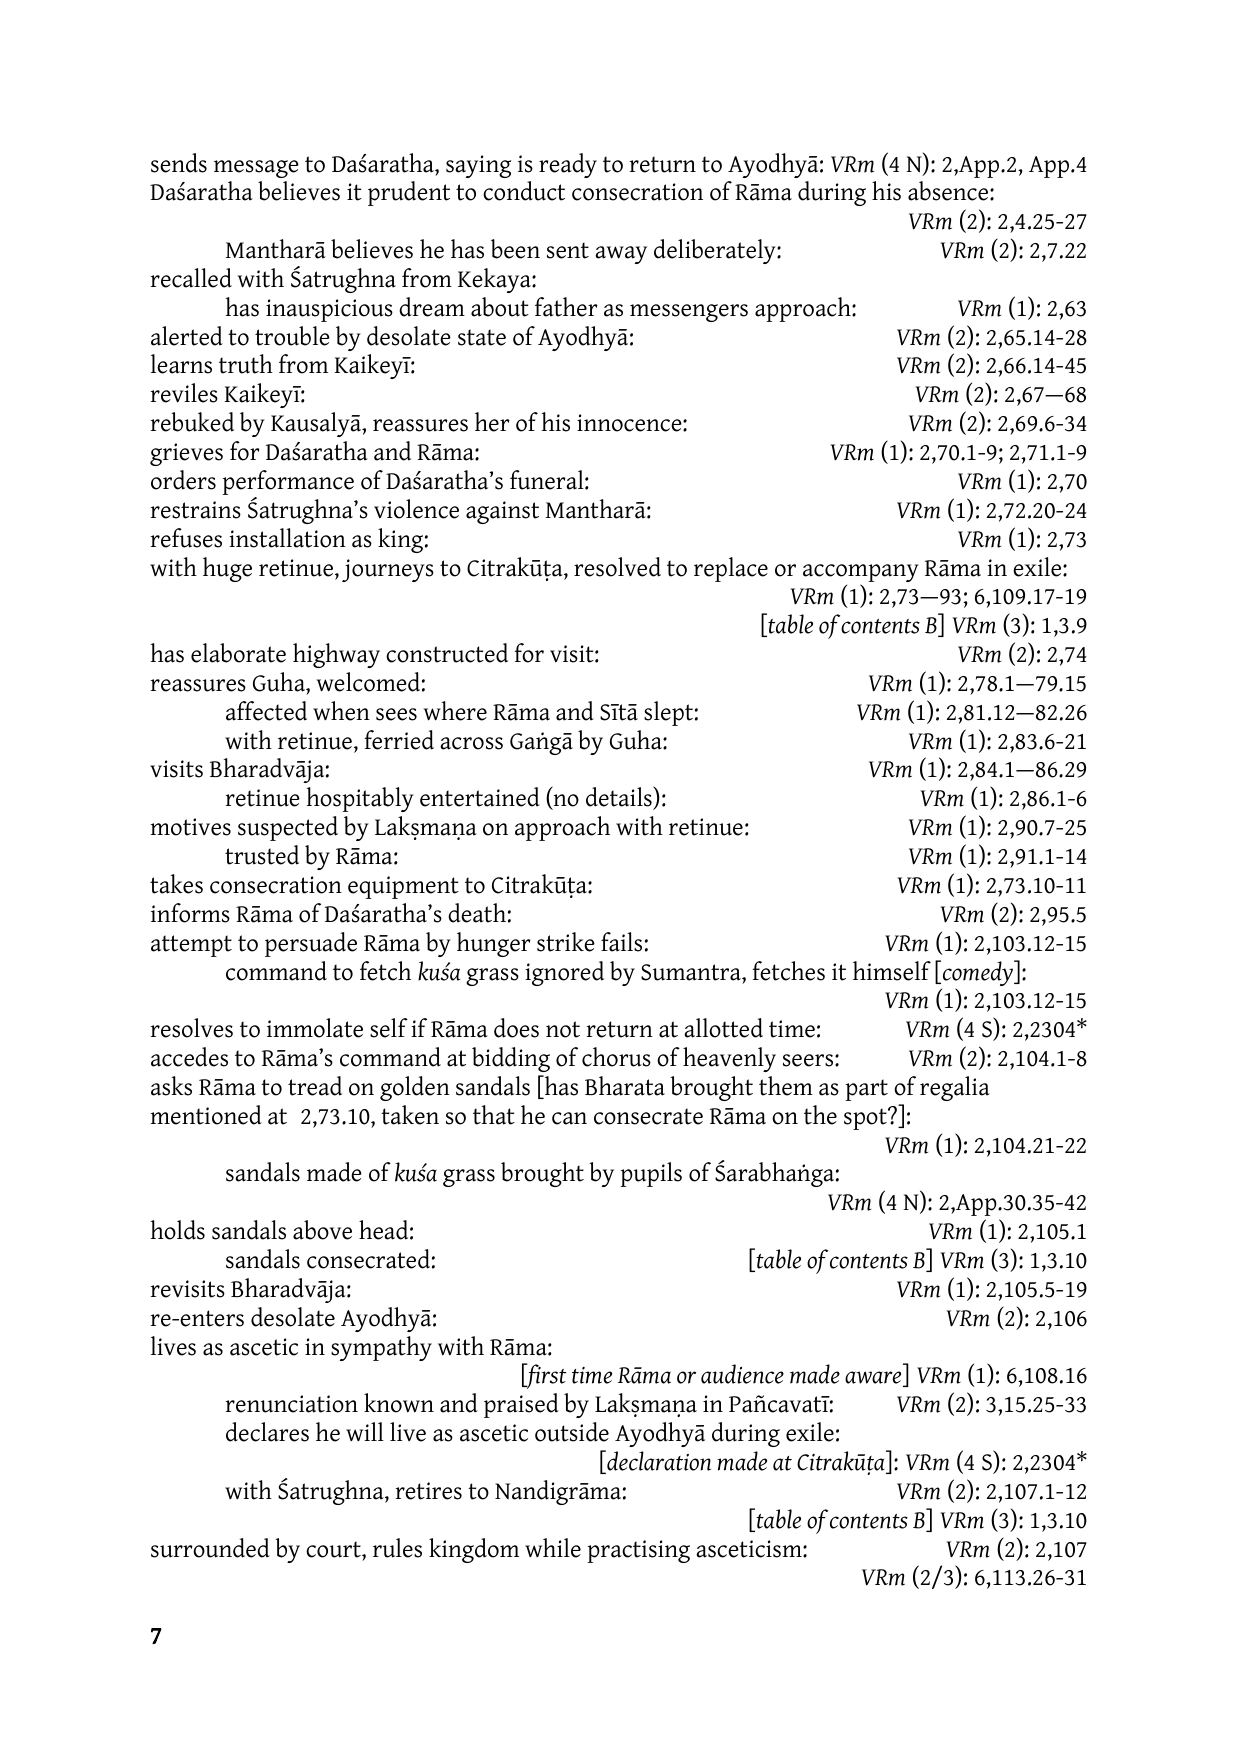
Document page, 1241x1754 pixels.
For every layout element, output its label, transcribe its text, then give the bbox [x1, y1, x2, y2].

text lives as ascetic in sympathy with Rāma: [first time Rāma or audience made aware] VRm (1): 6,108.16 [150, 1333, 1090, 1391]
text has elaborate highway constructed for visit: VRm (2): 2,74 [150, 641, 1090, 669]
text resolves to immolate self if Rāma does not return at allotted time: VRm (4 S): 2,2304* [150, 1016, 1090, 1044]
text takes consecration equipment to Citrakūṭa: VRm (1): 2,73.10-11 [150, 871, 1090, 900]
text retinue hospitably entertained (no details): VRm (1): 2,86.1-6 [150, 785, 1090, 814]
text sandals consecrated: [table of contents B] VRm (3): 1,3.10 [150, 1246, 1090, 1275]
text Daśaratha believes it prudent to conduct consecration of Rāma during his absence: VRm (2): 2,4.25-27 [150, 179, 1090, 237]
text motives suspected by Lakṣmaṇa on approach with retinue: VRm (1): 2,90.7-25 [150, 814, 1090, 842]
text refuses installation as king: VRm (1): 2,73 [150, 525, 1090, 554]
text sandals made of kuśa grass brought by pupils of Śarabhaṅga: VRm (4 N): 2,App.30.35-42 [150, 1160, 1090, 1218]
text informs Rāma of Daśaratha’s death: VRm (2): 2,95.5 [150, 900, 1090, 929]
text Mantharā believes he has been sent away deliberately: VRm (2): 2,7.22 [150, 237, 1090, 265]
text command to fetch kuśa grass ignored by Sumantra, fetches it himself [comedy]: VRm (1): 2,103.12-15 [150, 958, 1090, 1016]
text rebuked by Kausalyā, reassures her of his innocence: VRm (2): 2,69.6-34 [150, 410, 1090, 438]
text affected when sees where Rāma and Sītā slept: VRm (1): 2,81.12—82.26 [150, 698, 1090, 727]
text revisits Bharadvāja: VRm (1): 2,105.5-19 [150, 1275, 1090, 1304]
text recalled with Śatrughna from Kekaya: [150, 265, 1090, 294]
text surrounded by court, rules kingdom while practising asceticism: VRm (2): 2,107 VRm (2/3): 6,113.26-31 [150, 1535, 1090, 1593]
text learns truth from Kaikeyī: VRm (2): 2,66.14-45 [150, 352, 1090, 381]
text has inauspicious dream about father as messengers approach: VRm (1): 2,63 [150, 294, 1090, 323]
text trusted by Rāma: VRm (1): 2,91.1-14 [150, 842, 1090, 871]
text alerted to trouble by desolate state of Ayodhyā: VRm (2): 2,65.14-28 [150, 323, 1090, 352]
text accedes to Rāma’s command at bidding of chorus of heavenly seers: VRm (2): 2,104.1-8 [150, 1044, 1090, 1073]
text reassures Guha, welcomed: VRm (1): 2,78.1—79.15 [150, 669, 1090, 698]
text restrains Śatrughna’s violence against Mantharā: VRm (1): 2,72.20-24 [150, 496, 1090, 525]
text grieves for Daśaratha and Rāma: VRm (1): 2,70.1-9; 2,71.1-9 [150, 438, 1090, 467]
text renunciation known and praised by Lakṣmaṇa in Pañcavatī: VRm (2): 3,15.25-33 [150, 1391, 1090, 1419]
text visits Bharadvāja: VRm (1): 2,84.1—86.29 [150, 756, 1090, 785]
text attempt to persuade Rāma by hunger strike fails: VRm (1): 2,103.12-15 [150, 929, 1090, 958]
text with huge retinue, journeys to Citrakūṭa, resolved to replace or accompany Rāma in exile: VRm (1): 2,73—93; 6,109.17-19 [150, 554, 1090, 612]
text with Śatrughna, retires to Nandigrāma: VRm (2): 2,107.1-12 [table of contents B] VRm (3): 1,3.10 [150, 1477, 1090, 1535]
text re-enters desolate Ayodhyā: VRm (2): 2,106 [150, 1304, 1090, 1333]
text [table of contents B] VRm (3): 1,3.9 [150, 612, 1090, 641]
text asks Rāma to tread on golden sandals [has Bharata brought them as part of regalia mentioned at 2,73.10, taken so that he can consecrate Rāma on the spot?]: VRm (1): 2,104.21-22 [150, 1073, 1090, 1160]
text holds sandals above head: VRm (1): 2,105.1 [150, 1218, 1090, 1246]
text orders performance of Daśaratha’s funeral: VRm (1): 2,70 [150, 467, 1090, 496]
text reviles Kaikeyī: VRm (2): 2,67—68 [150, 381, 1090, 410]
text sends message to Daśaratha, saying is ready to return to Ayodhyā: VRm (4 N): 2,App.2, App.4 [150, 150, 1090, 179]
text declares he will live as ascetic outside Ayodhyā during exile: [declaration made at Citrakūṭa]: VRm (4 S): 2,2304* [150, 1419, 1090, 1477]
text with retinue, ferried across Gaṅgā by Guha: VRm (1): 2,83.6-21 [150, 727, 1090, 756]
